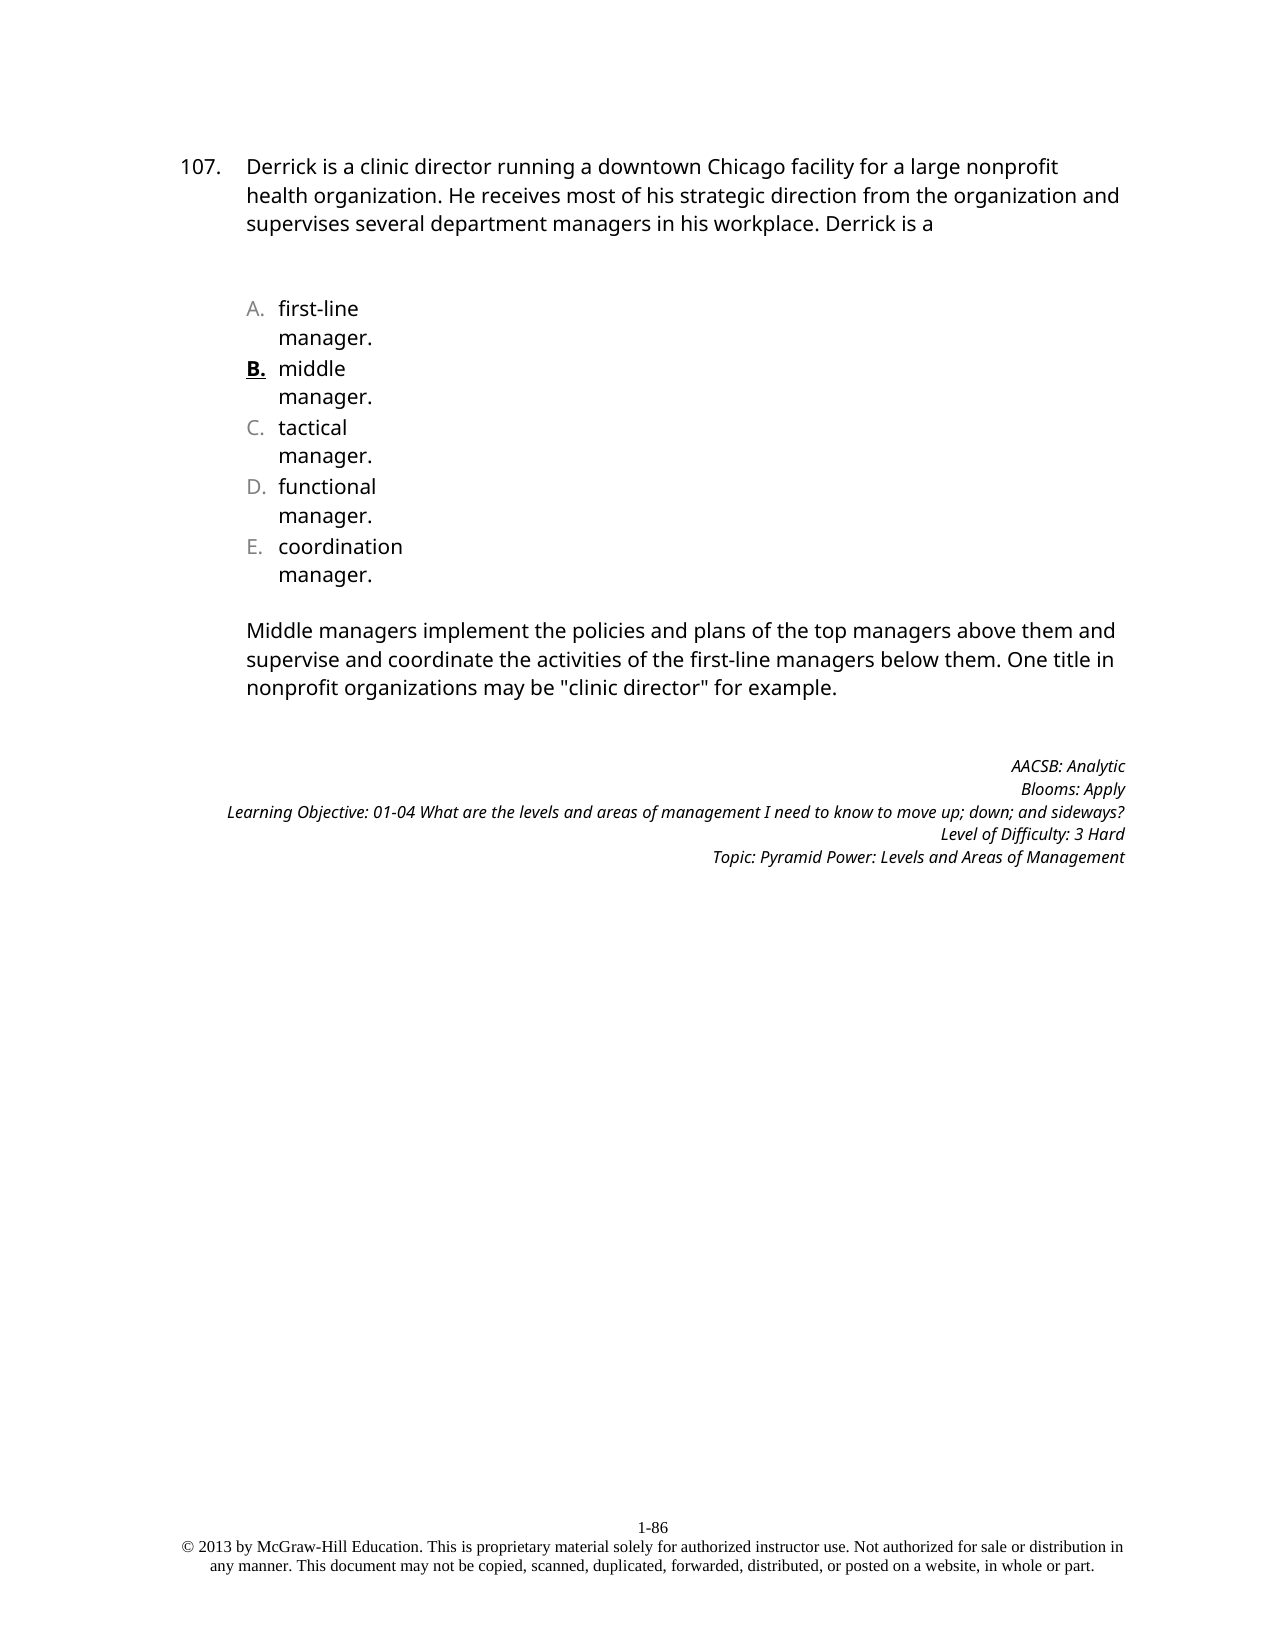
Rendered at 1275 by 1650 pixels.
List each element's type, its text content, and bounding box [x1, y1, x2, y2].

table_header AACSB: Analytic Blooms: Apply Learning Objective: 01-04 What are the levels and areas of management I need to know to move up; down; and sideways? Level of Difficulty: 3 Hard Topic: Pyramid Power: Levels and Areas of Management [180, 755, 1125, 896]
table_header 107. [180, 153, 246, 729]
table_header Derrick is a clinic director running a downtown Chicago facility for a large nonprofit health organization. He receives most of his strategic direction from the organization and supervises several department managers in his workplace. Derrick is a Middle managers implement the policies and plans of the top managers above them and supervise and coordinate the activities of the first-line managers below them. One title in nonprofit organizations may be "clinic director" for example. [246, 153, 1125, 729]
